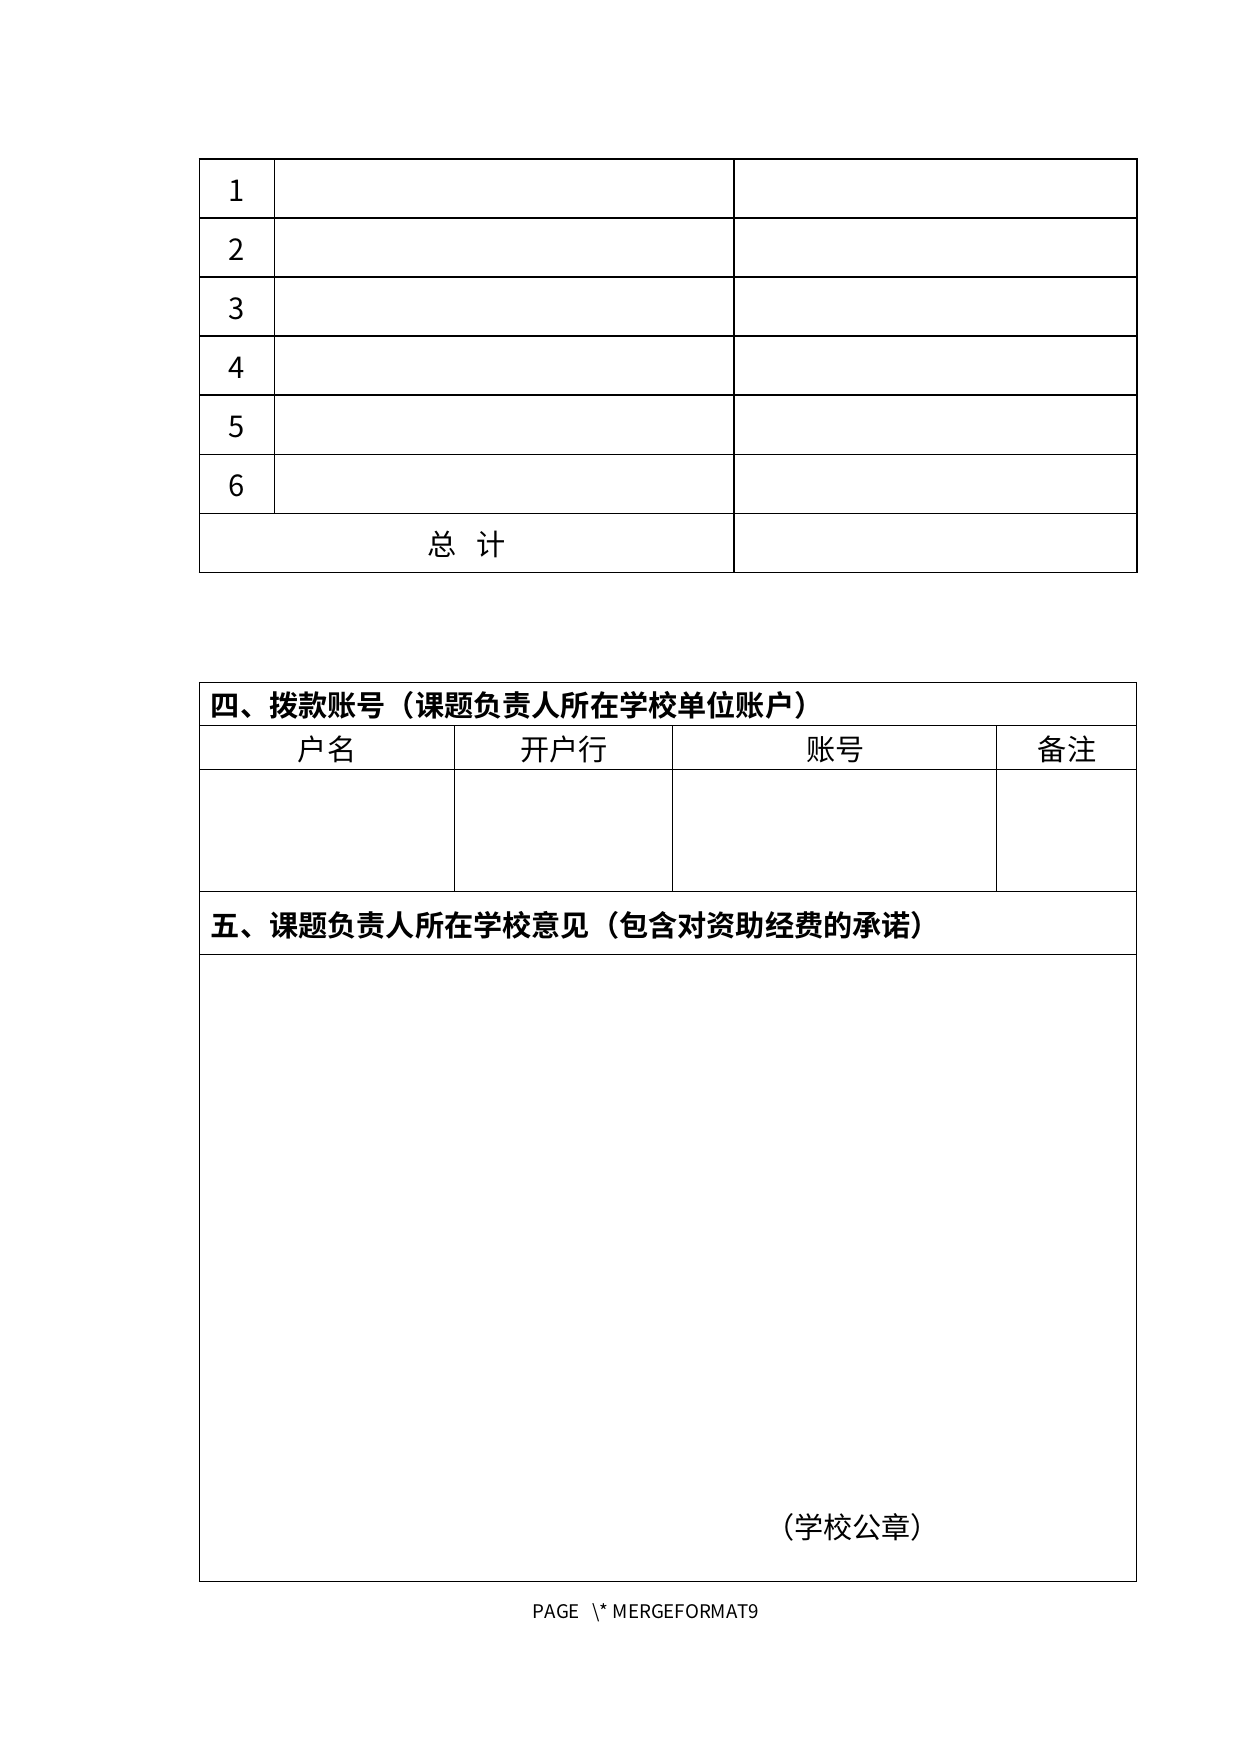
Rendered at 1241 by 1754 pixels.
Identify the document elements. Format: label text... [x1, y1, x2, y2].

table_cell [200, 770, 454, 891]
table_cell [735, 219, 1136, 276]
table_cell 1 [200, 160, 274, 217]
table_cell 3 [200, 278, 274, 335]
table_cell 五、课题负责人所在学校意见（包含对资助经费的承诺） [200, 892, 1136, 954]
table_cell [275, 396, 733, 453]
table_cell 5 [200, 396, 274, 453]
table_cell [275, 455, 733, 512]
table_cell 开户行 [455, 726, 672, 768]
table_cell [735, 455, 1136, 512]
table_cell [735, 514, 1136, 572]
table_cell 账号 [673, 726, 996, 768]
table_cell [735, 278, 1136, 335]
table_cell [997, 770, 1136, 891]
table_cell [275, 278, 733, 335]
table_cell （学校公章） 年 月 日 [200, 955, 1136, 1581]
table_cell [275, 160, 733, 217]
table_cell 4 [200, 337, 274, 394]
table_cell [275, 219, 733, 276]
table_cell 户名 [200, 726, 454, 768]
table_cell 总 计 [200, 514, 733, 572]
table_cell [735, 337, 1136, 394]
table_cell [275, 337, 733, 394]
table_header 四、拨款账号（课题负责人所在学校单位账户） [200, 683, 1136, 725]
table_cell [455, 770, 672, 891]
table_cell [735, 160, 1136, 217]
table_cell 2 [200, 219, 274, 276]
table_cell 备注 [997, 726, 1136, 768]
table_cell [735, 396, 1136, 453]
table_cell 6 [200, 455, 274, 512]
table_cell [673, 770, 996, 891]
